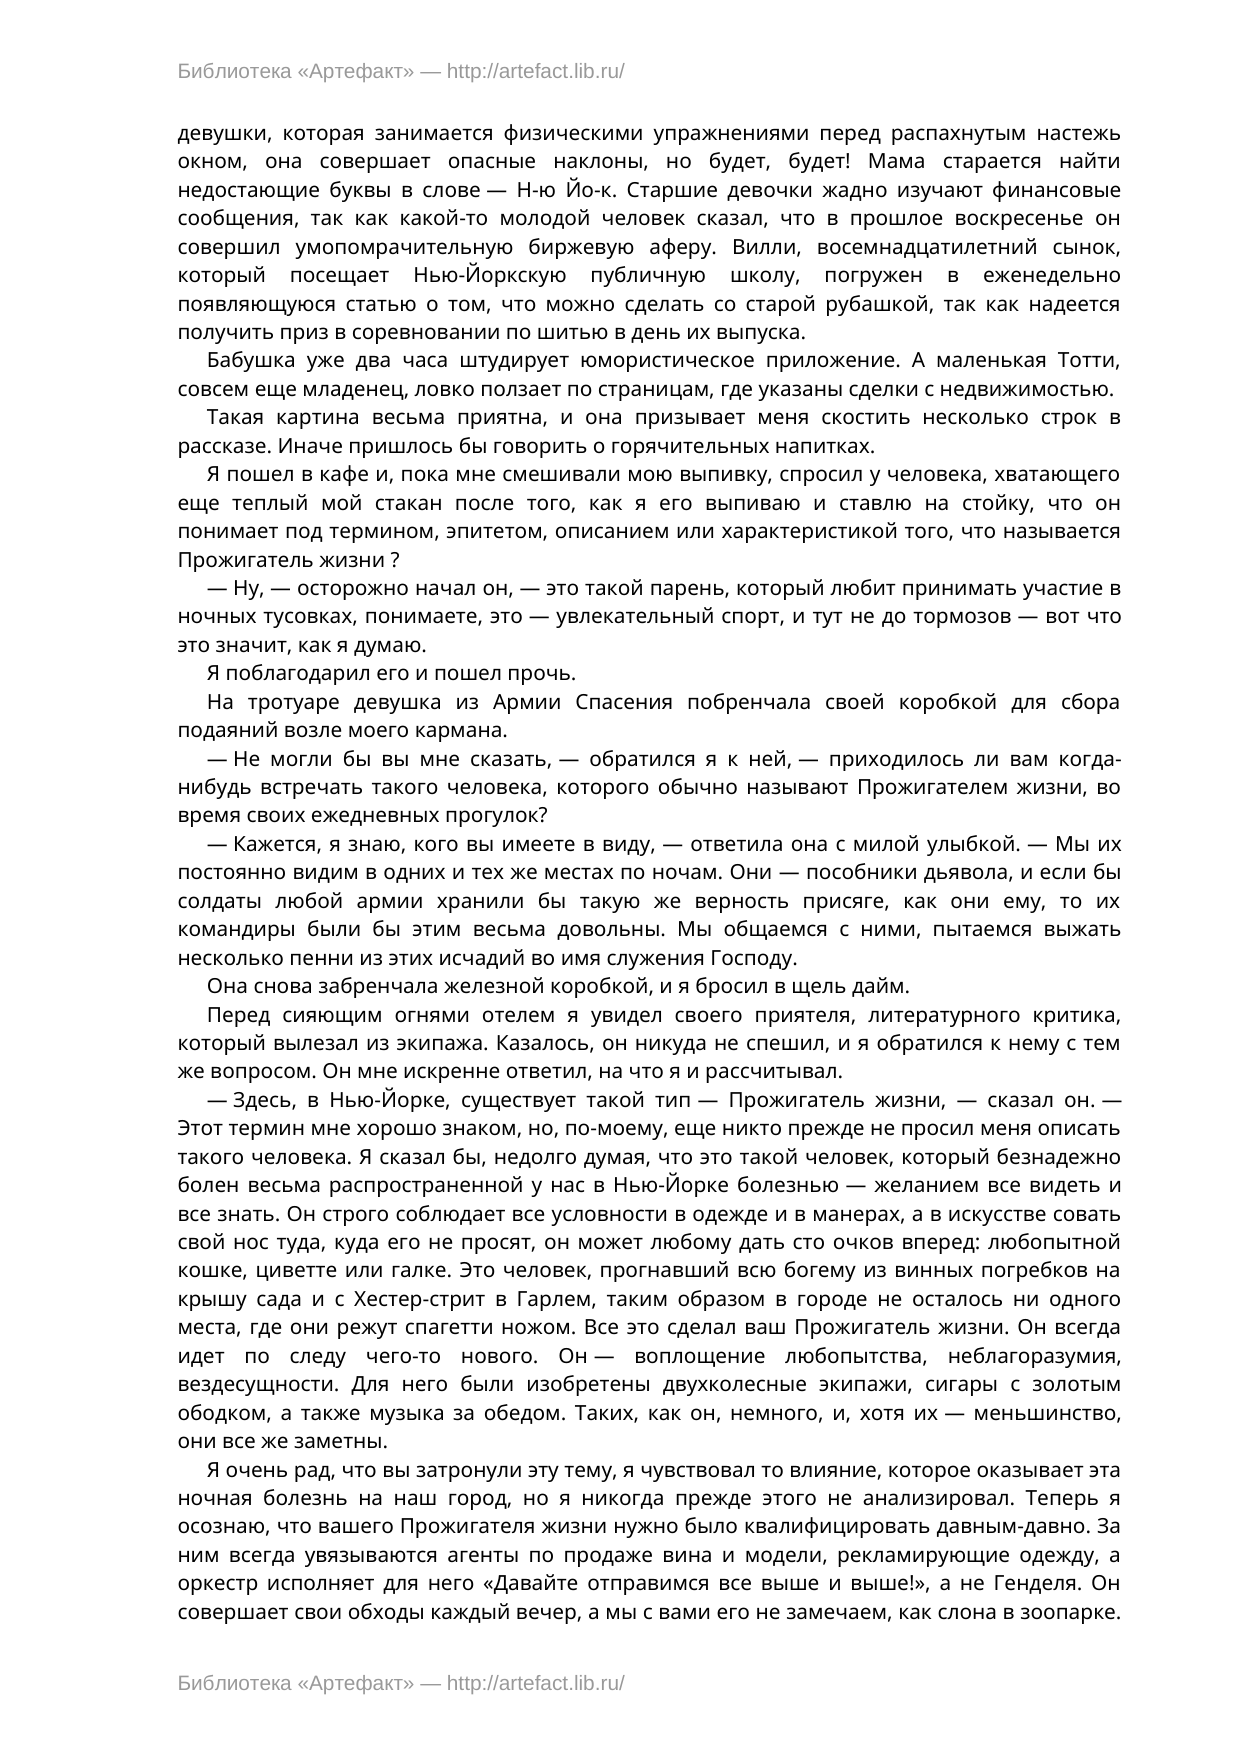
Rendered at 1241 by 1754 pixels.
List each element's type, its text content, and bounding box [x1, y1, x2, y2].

text — Кажется, я знаю, кого вы имеете в виду, — ответила она с милой улыбкой. — Мы их постоянно видим в одних и тех же местах по ночам. Они — пособники дьявола, и если бы солдаты любой армии хранили бы такую же верность присяге, как они ему, то их командиры были бы этим весьма довольны. Мы общаемся с ними, пытаемся выжать несколько пенни из этих исчадий во имя служения Господу. [177, 829, 1122, 971]
text Я пошел в кафе и, пока мне смешивали мою выпивку, спросил у человека, хватающего еще теплый мой стакан после того, как я его выпиваю и ставлю на стойку, что он понимает под термином, эпитетом, описанием или характеристикой того, что называется Прожигатель жизни ? [177, 459, 1122, 573]
text — Ну, — осторожно начал он, — это такой парень, который любит принимать участие в ночных тусовках, понимаете, это — увлекательный спорт, и тут не до тормозов — вот что это значит, как я думаю. [177, 573, 1122, 658]
text На тротуаре девушка из Армии Спасения побренчала своей коробкой для сбора подаяний возле моего кармана. [177, 687, 1122, 744]
text Такая картина весьма приятна, и она призывает меня скостить несколько строк в рассказе. Иначе пришлось бы говорить о горячительных напитках. [177, 402, 1122, 459]
text — Здесь, в Нью-Йорке, существует такой тип — Прожигатель жизни, — сказал он. — Этот термин мне хорошо знаком, но, по-моему, еще никто прежде не просил меня описать такого человека. Я сказал бы, недолго думая, что это такой человек, который безнадежно болен весьма распространенной у нас в Нью-Йорке болезнью — желанием все видеть и все знать. Он строго соблюдает все условности в одежде и в манерах, а в искусстве совать свой нос туда, куда его не просят, он может любому дать сто очков вперед: любопытной кошке, циветте или галке. Это человек, прогнавший всю богему из винных погребков на крышу сада и с Хестер-стрит в Гарлем, таким образом в городе не осталось ни одного места, где они режут спагетти ножом. Все это сделал ваш Прожигатель жизни. Он всегда идет по следу чего-то нового. Он — воплощение любопытства, неблагоразумия, вездесущности. Для него были изобретены двухколесные экипажи, сигары с золотым ободком, а также музыка за обедом. Таких, как он, немного, и, хотя их — меньшинство, они все же заметны. [177, 1085, 1122, 1455]
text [177, 118, 1122, 346]
text Бабушка уже два часа штудирует юмористическое приложение. А маленькая Тотти, совсем еще младенец, ловко ползает по страницам, где указаны сделки с недвижимостью. [177, 346, 1122, 402]
text Перед сияющим огнями отелем я увидел своего приятеля, литературного критика, который вылезал из экипажа. Казалось, он никуда не спешил, и я обратился к нему с тем же вопросом. Он мне искренне ответил, на что я и рассчитывал. [177, 1000, 1122, 1085]
text Она снова забренчала железной коробкой, и я бросил в щель дайм. [177, 971, 1122, 1000]
text — Не могли бы вы мне сказать, — обратился я к ней, — приходилось ли вам когда-нибудь встречать такого человека, которого обычно называют Прожигателем жизни, во время своих ежедневных прогулок? [177, 744, 1122, 829]
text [177, 1455, 1122, 1625]
text Я поблагодарил его и пошел прочь. [177, 658, 1122, 687]
